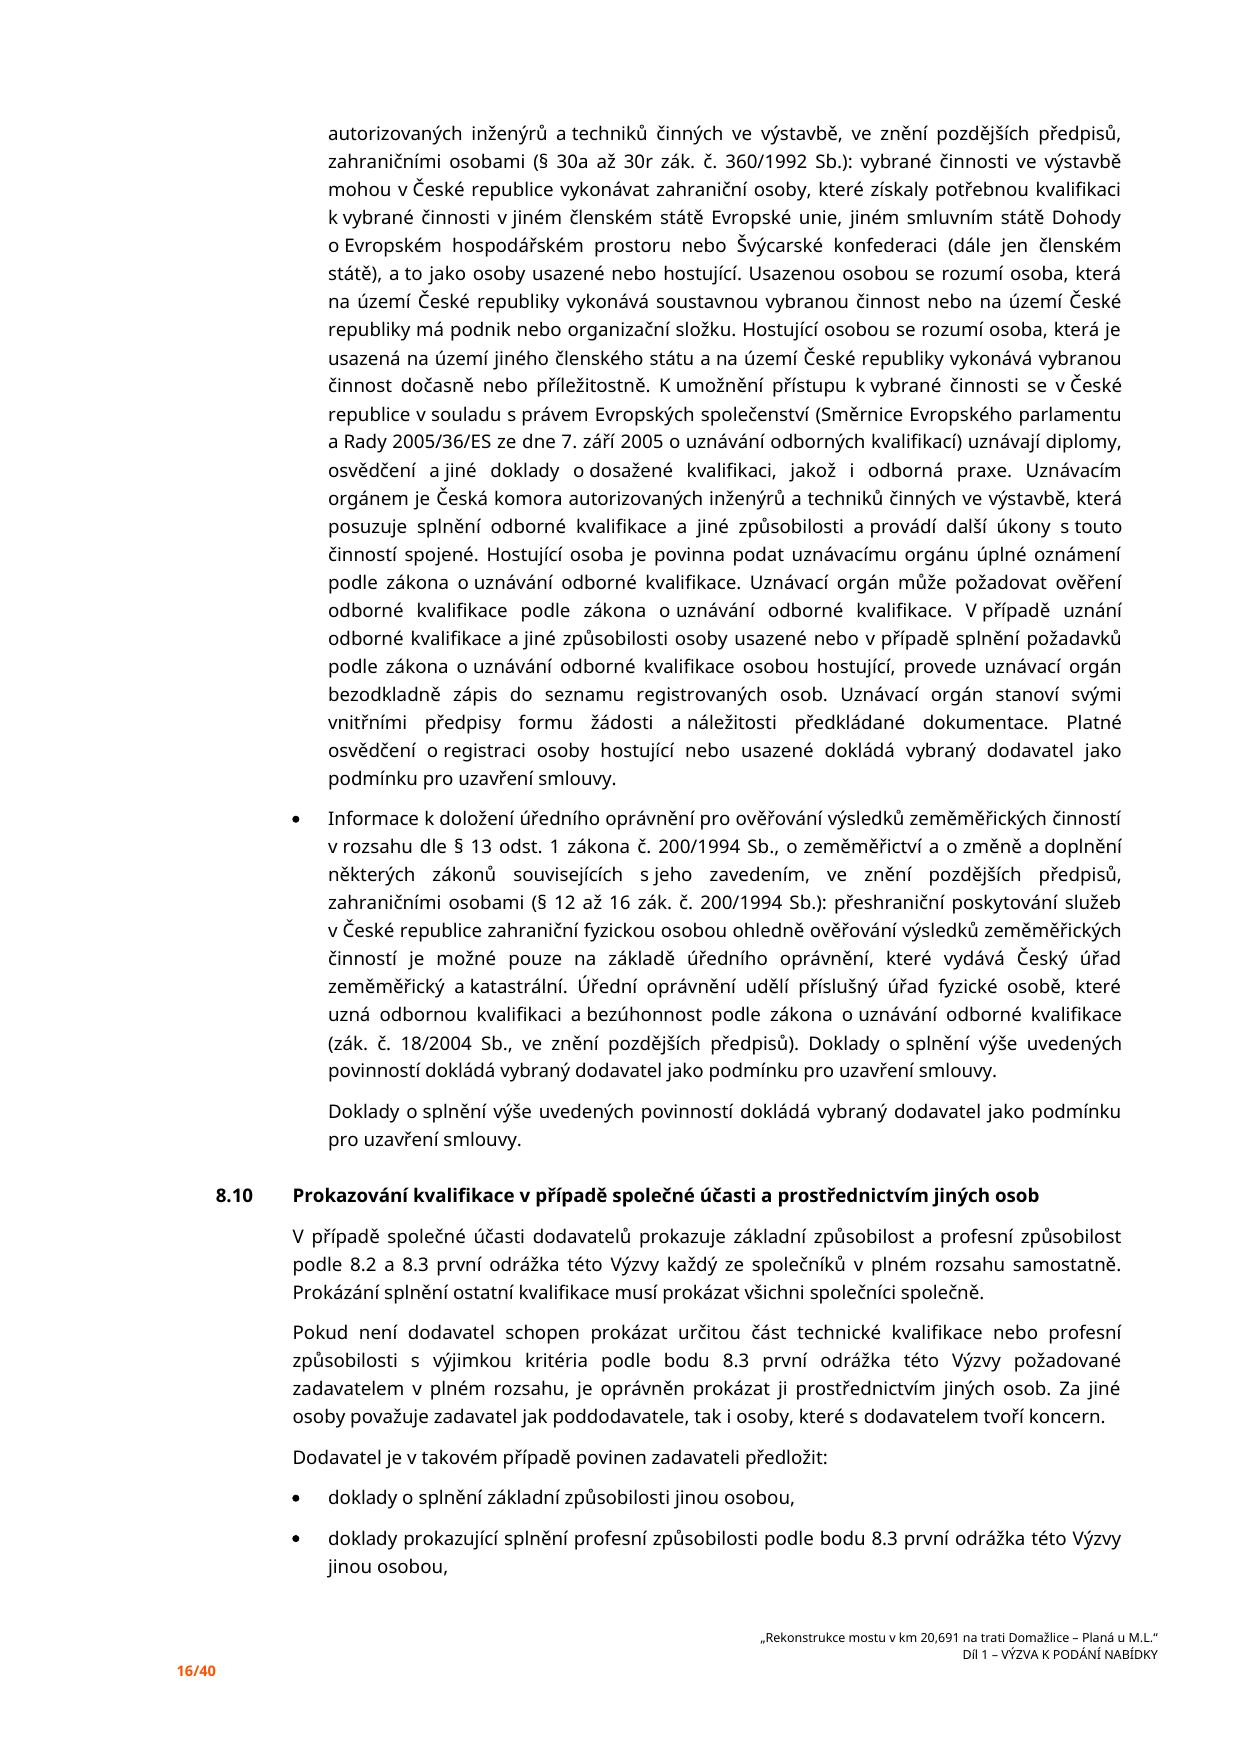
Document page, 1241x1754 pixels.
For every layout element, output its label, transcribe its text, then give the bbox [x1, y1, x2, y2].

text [292, 121, 1122, 791]
text doklady prokazující splnění profesní způsobilosti podle bodu 8.3 první odrážka této Výzvy jinou osobou, [292, 1525, 1122, 1579]
text Informace k doložení úředního oprávnění pro ověřování výsledků zeměměřických činností v rozsahu dle § 13 odst. 1 zákona č. 200/1994 Sb., o zeměměřictví a o změně a doplnění některých zákonů souvisejících s jeho zavedením, ve znění pozdějších předpisů, zahraničními osobami (§ 12 až 16 zák. č. 200/1994 Sb.): přeshraniční poskytování služeb v České republice zahraniční fyzickou osobou ohledně ověřování výsledků zeměměřických činností je možné pouze na základě úředního oprávnění, které vydává Český úřad zeměměřický a katastrální. Úřední oprávnění udělí příslušný úřad fyzické osobě, které uzná odbornou kvalifikaci a bezúhonnost podle zákona o uznávání odborné kvalifikace (zák. č. 18/2004 Sb., ve znění pozdějších předpisů). Doklady o splnění výše uvedených povinností dokládá vybraný dodavatel jako podmínku pro uzavření smlouvy. [292, 806, 1122, 1083]
text Pokud není dodavatel schopen prokázat určitou část technické kvalifikace nebo profesní způsobilosti s výjimkou kritéria podle bodu 8.3 první odrážka této Výzvy požadované zadavatelem v plném rozsahu, je oprávněn prokázat ji prostřednictvím jiných osob. Za jiné osoby považuje zadavatel jak poddodavatele, tak i osoby, které s dodavatelem tvoří koncern. [292, 1319, 1122, 1429]
text Doklady o splnění výše uvedených povinností dokládá vybraný dodavatel jako podmínku pro uzavření smlouvy. [328, 1098, 1122, 1152]
text V případě společné účasti dodavatelů prokazuje základní způsobilost a profesní způsobilost podle 8.2 a 8.3 první odrážka této Výzvy každý ze společníků v plném rozsahu samostatně. Prokázání splnění ostatní kvalifikace musí prokázat všichni společníci společně. [292, 1223, 1122, 1304]
text Prokazování kvalifikace v případě společné účasti a prostřednictvím jiných osob [216, 1182, 1122, 1208]
text doklady o splnění základní způsobilosti jinou osobou, [292, 1484, 1122, 1510]
text Dodavatel je v takovém případě povinen zadavateli předložit: [292, 1444, 1122, 1469]
